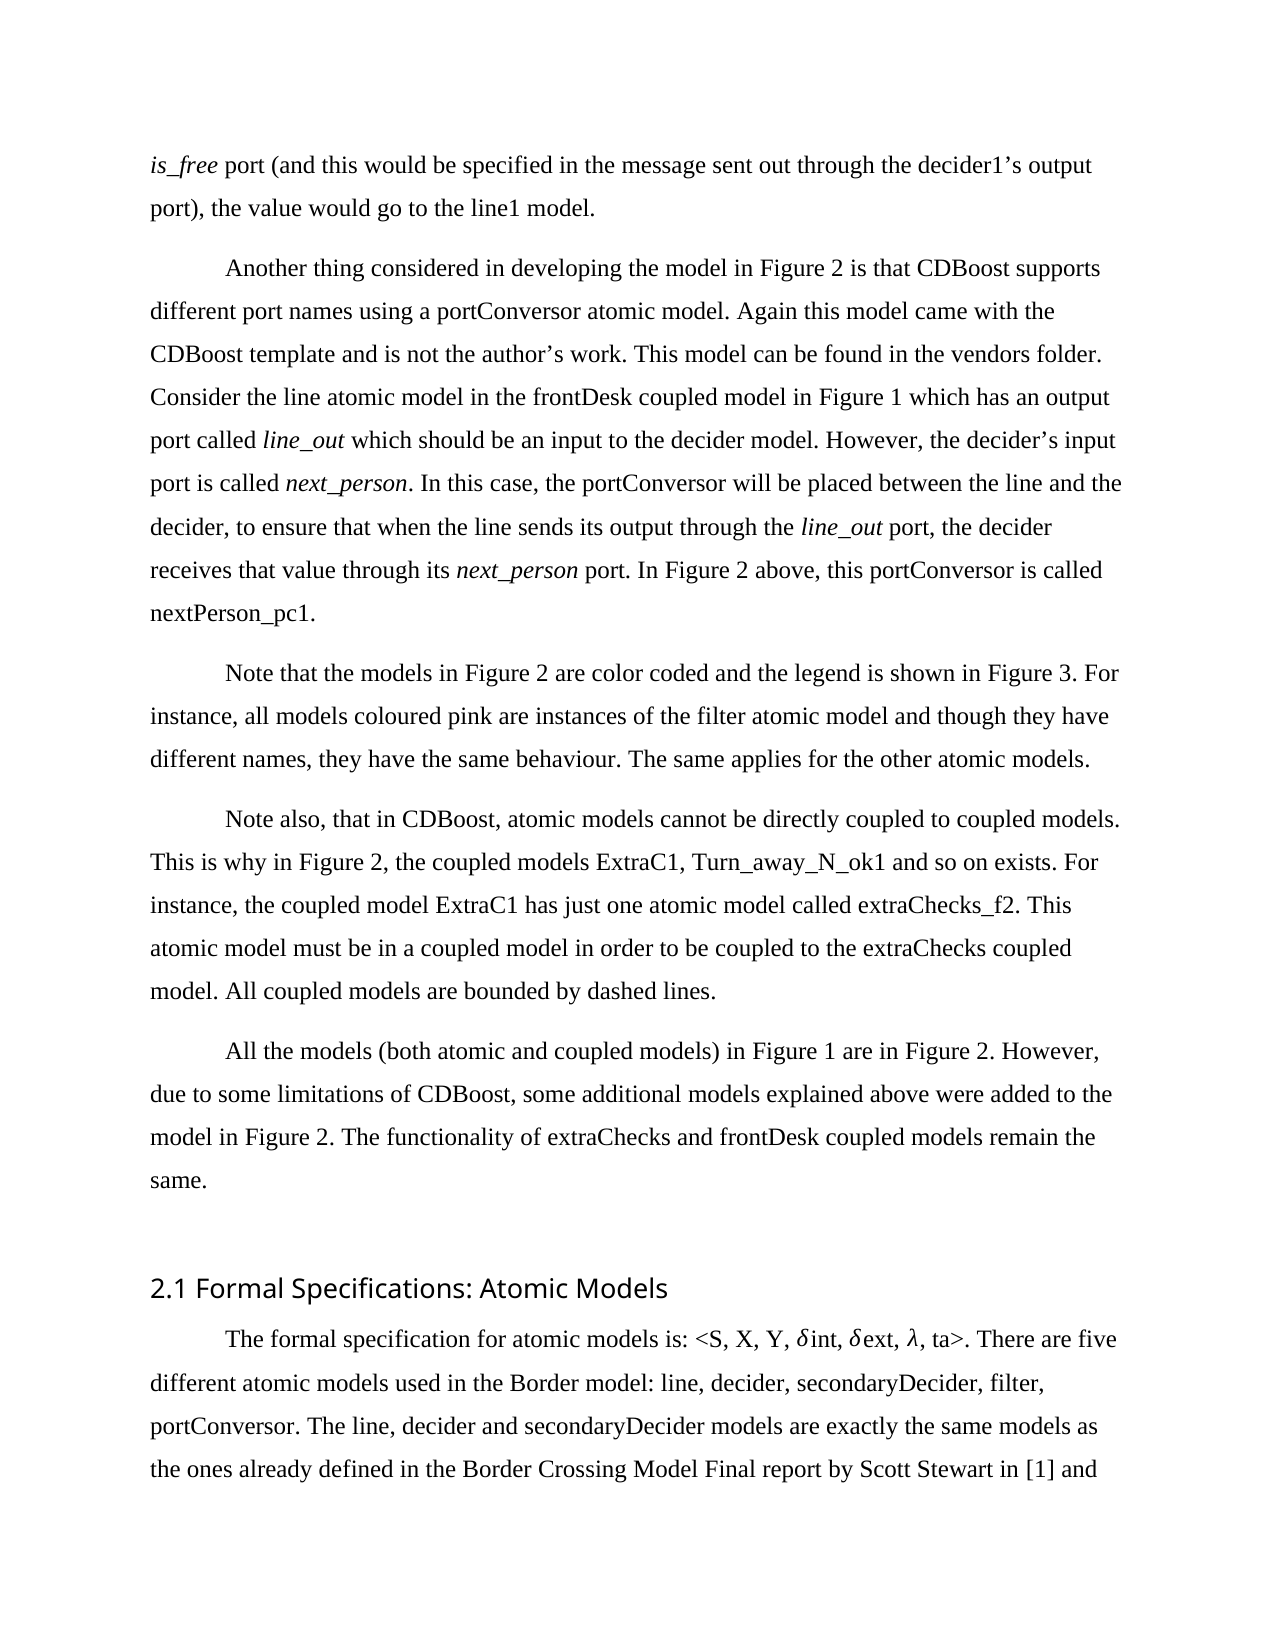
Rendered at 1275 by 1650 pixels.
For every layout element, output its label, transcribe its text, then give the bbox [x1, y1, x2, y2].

text Another thing considered in developing the model in Figure 2 is that CDBoost supports different port names using a portConversor atomic model. Again this model came with the CDBoost template and is not the author’s work. This model can be found in the vendors folder. Consider the line atomic model in the frontDesk coupled model in Figure 1 which has an output port called line_out which should be an input to the decider model. However, the decider’s input port is called next_person. In this case, the portConversor will be placed between the line and the decider, to ensure that when the line sends its output through the line_out port, the decider receives that value through its next_person port. In Figure 2 above, this portConversor is called nextPerson_pc1. [150, 253, 1125, 627]
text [150, 150, 1125, 222]
text Note that the models in Figure 2 are color coded and the legend is shown in Figure 3. For instance, all models coloured pink are instances of the filter atomic model and though they have different names, they have the same behaviour. The same applies for the other atomic models. [150, 658, 1125, 773]
text Note also, that in CDBoost, atomic models cannot be directly coupled to coupled models. This is why in Figure 2, the coupled models ExtraC1, Turn_away_N_ok1 and so on exists. For instance, the coupled model ExtraC1 has just one atomic model called extraChecks_f2. This atomic model must be in a coupled model in order to be coupled to the extraChecks coupled model. All coupled models are bounded by dashed lines. [150, 804, 1125, 1005]
subtitle 2.1 Formal Specifications: Atomic Models [150, 1269, 1125, 1306]
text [150, 1324, 1125, 1483]
text All the models (both atomic and coupled models) in Figure 1 are in Figure 2. However, due to some limitations of CDBoost, some additional models explained above were added to the model in Figure 2. The functionality of extraChecks and frontDesk coupled models remain the same. [150, 1036, 1125, 1194]
